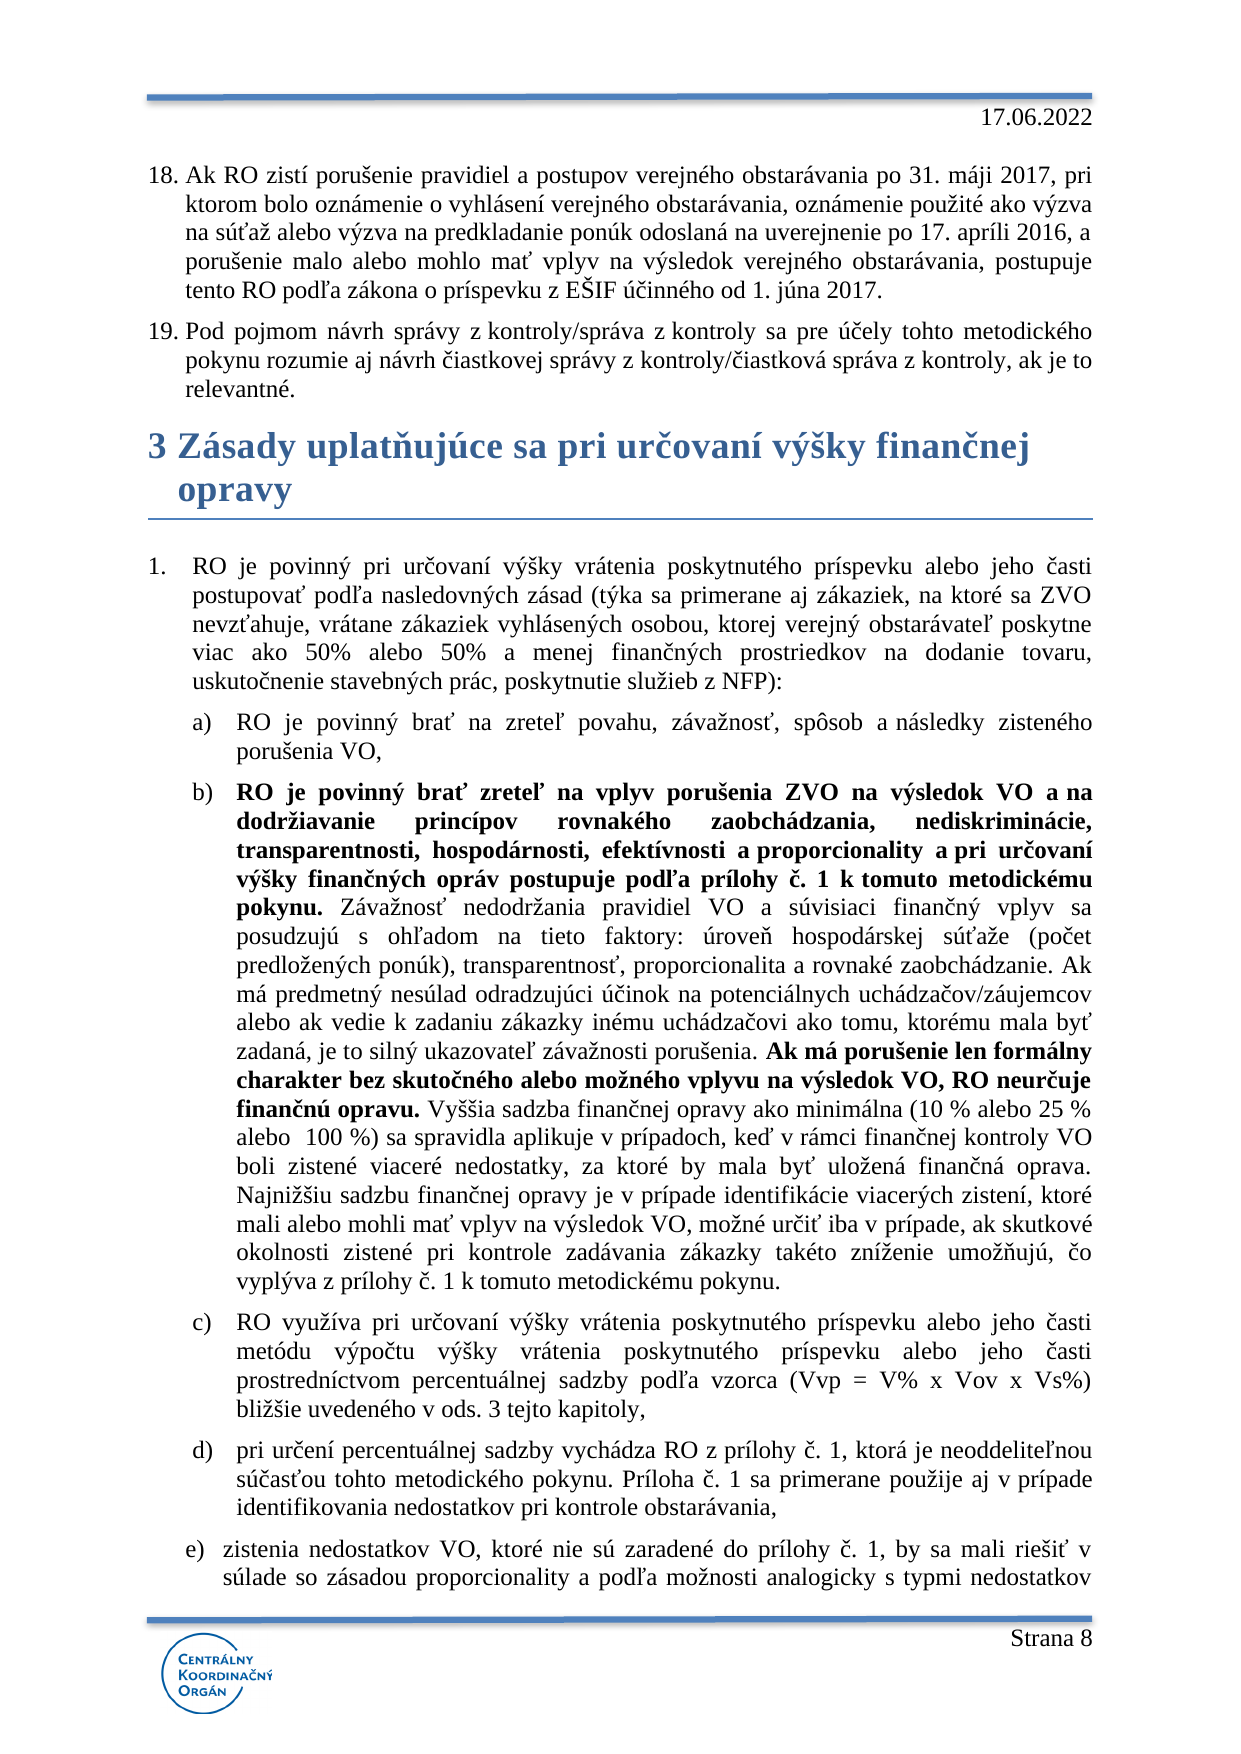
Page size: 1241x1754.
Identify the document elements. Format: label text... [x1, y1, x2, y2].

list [185, 1534, 1093, 1591]
list Pod pojmom návrh správy z kontroly/správa z kontroly sa pre účely tohto metodického pokynu rozumie aj návrh čiastkovej správy z kontroly/čiastková správa z kontroly, ak je to relevantné. [148, 316, 1093, 402]
list RO využíva pri určovaní výšky vrátenia poskytnutého príspevku alebo jeho časti metódu výpočtu výšky vrátenia poskytnutého príspevku alebo jeho časti prostredníctvom percentuálnej sadzby podľa vzorca (Vvp = V% x Vov x Vs%) bližšie uvedeného v ods. 3 tejto kapitoly, [192, 1307, 1093, 1422]
list Ak RO zistí porušenie pravidiel a postupov verejného obstarávania po 31. máji 2017, pri ktorom bolo oznámenie o vyhlásení verejného obstarávania, oznámenie použité ako výzva na súťaž alebo výzva na predkladanie ponúk odoslaná na uverejnenie po 17. apríli 2016, a porušenie malo alebo mohlo mať vplyv na výsledok verejného obstarávania, postupuje tento RO podľa zákona o príspevku z EŠIF účinného od 1. júna 2017. [148, 160, 1093, 304]
list pri určení percentuálnej sadzby vychádza RO z prílohy č. 1, ktorá je neoddeliteľnou súčasťou tohto metodického pokynu. Príloha č. 1 sa primerane použije aj v prípade identifikovania nedostatkov pri kontrole obstarávania, [192, 1435, 1093, 1521]
list RO je povinný brať na zreteľ povahu, závažnosť, spôsob a následky zisteného porušenia VO, [192, 707, 1093, 765]
picture [159, 1631, 272, 1713]
list RO je povinný brať zreteľ na vplyv porušenia ZVO na výsledok VO a na dodržiavanie princípov rovnakého zaobchádzania, nediskriminácie, transparentnosti, hospodárnosti, efektívnosti a proporcionality a pri určovaní výšky finančných opráv postupuje podľa prílohy č. 1 k tomuto metodickému pokynu. Závažnosť nedodržania pravidiel VO a súvisiaci finančný vplyv sa posudzujú s ohľadom na tieto faktory: úroveň hospodárskej súťaže (počet predložených ponúk), transparentnosť, proporcionalita a rovnaké zaobchádzanie. Ak má predmetný nesúlad odradzujúci účinok na potenciálnych uchádzačov/záujemcov alebo ak vedie k zadaniu zákazky inému uchádzačovi ako tomu, ktorému mala byť zadaná, je to silný ukazovateľ závažnosti porušenia. Ak má porušenie len formálny charakter bez skutočného alebo možného vplyvu na výsledok VO, RO neurčuje finančnú opravu. Vyššia sadzba finančnej opravy ako minimálna (10 % alebo 25 % alebo 100 %) sa spravidla aplikuje v prípadoch, keď v rámci finančnej kontroly VO boli zistené viaceré nedostatky, za ktoré by mala byť uložená finančná oprava. Najnižšiu sadzbu finančnej opravy je v prípade identifikácie viacerých zistení, ktoré mali alebo mohli mať vplyv na výsledok VO, možné určiť iba v prípade, ak skutkové okolnosti zistené pri kontrole zadávania zákazky takéto zníženie umožňujú, čo vyplýva z prílohy č. 1 k tomuto metodickému pokynu. [192, 777, 1093, 1295]
list RO je povinný pri určovaní výšky vrátenia poskytnutého príspevku alebo jeho časti postupovať podľa nasledovných zásad (týka sa primerane aj zákaziek, na ktoré sa ZVO nevzťahuje, vrátane zákaziek vyhlásených osobou, ktorej verejný obstarávateľ poskytne viac ako 50% alebo 50% a menej finančných prostriedkov na dodanie tovaru, uskutočnenie stavebných prác, poskytnutie služieb z NFP): [148, 551, 1093, 695]
text 3 Zásady uplatňujúce sa pri určovaní výšky finančnej opravy [148, 423, 1093, 518]
